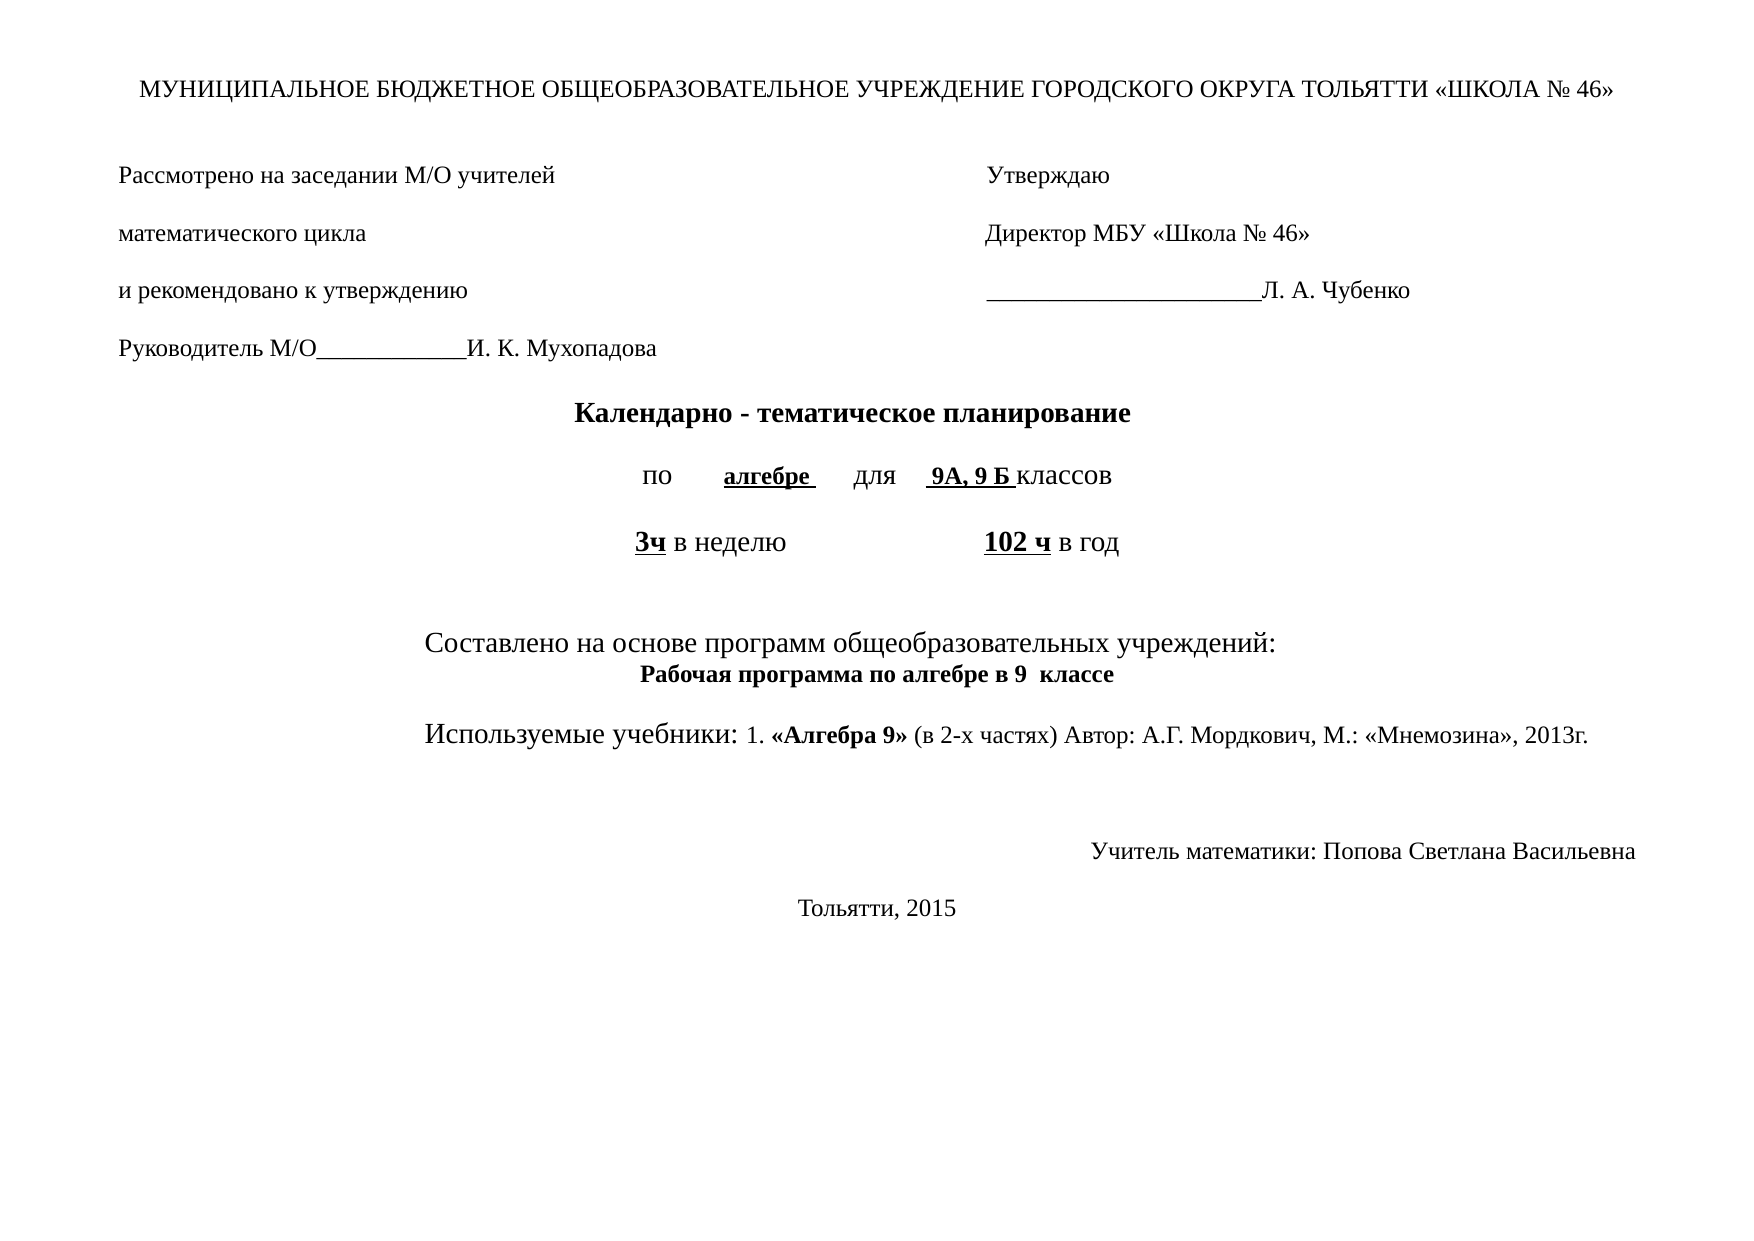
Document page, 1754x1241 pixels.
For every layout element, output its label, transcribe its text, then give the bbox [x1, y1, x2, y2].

text и рекомендовано к утверждению ______________________Л. А. Чубенко [118, 275, 1587, 304]
text Учитель математики: Попова Светлана Васильевна [118, 836, 1636, 865]
text Календарно - тематическое планирование [118, 395, 1587, 429]
text Используемые учебники: 1. «Алгебра 9» (в 2-х частях) Автор: А.Г. Мордкович, М.: «Мнемозина», 2013г. [118, 716, 1636, 750]
text по алгебре для 9А, 9 Б классов [118, 457, 1636, 491]
text Руководитель М/О____________И. К. Мухопадова [118, 333, 1587, 362]
text Рабочая программа по алгебре в 9 классе [118, 659, 1636, 687]
text Рассмотрено на заседании М/О учителей Утверждаю [118, 160, 1587, 189]
text 3ч в неделю 102 ч в год [118, 524, 1636, 558]
text Тольятти, 2015 [118, 893, 1636, 922]
text математического цикла Директор МБУ «Школа № 46» [118, 218, 1587, 247]
text Составлено на основе программ общеобразовательных учреждений: [118, 625, 1636, 659]
text МУНИЦИПАЛЬНОЕ БЮДЖЕТНОЕ ОБЩЕОБРАЗОВАТЕЛЬНОЕ УЧРЕЖДЕНИЕ ГОРОДСКОГО ОКРУГА ТОЛЬЯТТИ «ШКОЛА № 46» [118, 74, 1636, 103]
